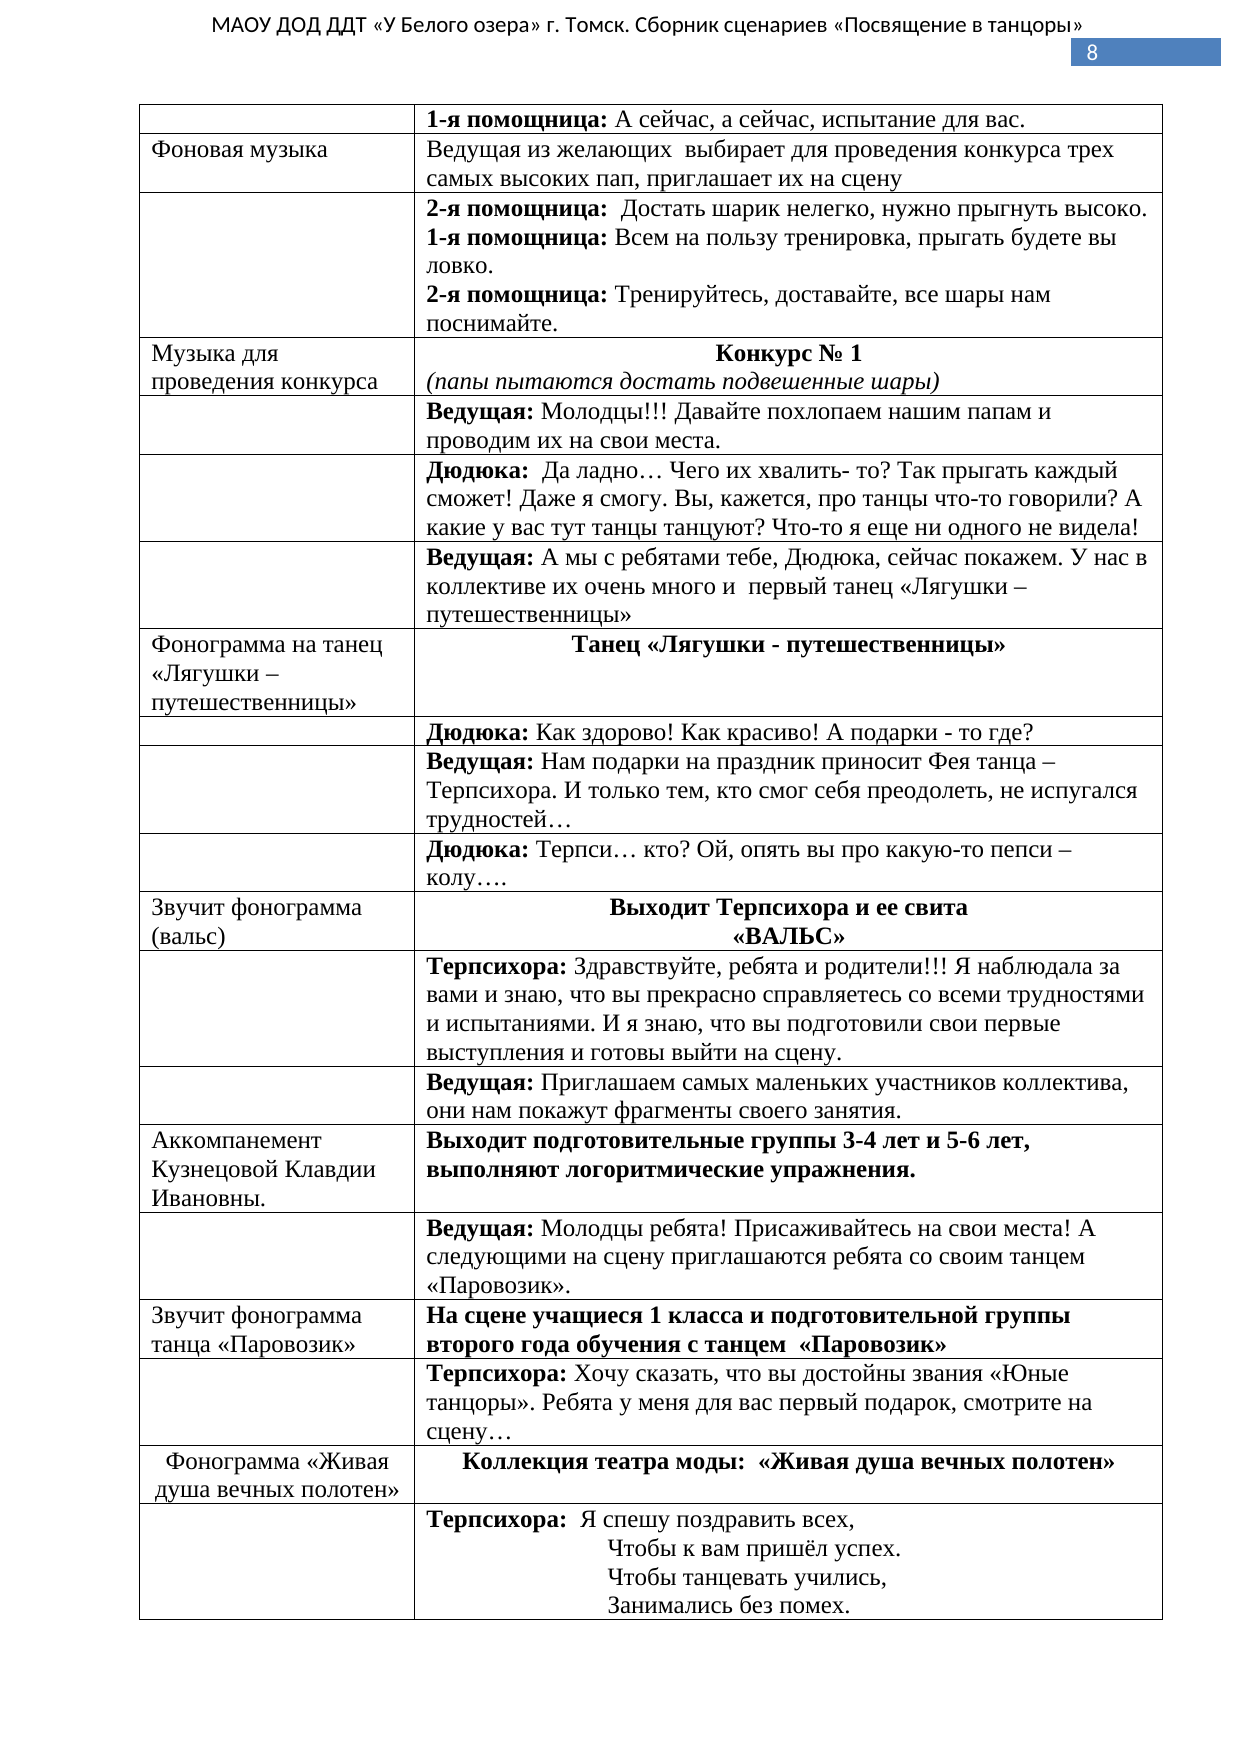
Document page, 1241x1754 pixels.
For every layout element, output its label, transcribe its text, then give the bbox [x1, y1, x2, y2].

table_cell Ведущая: А мы с ребятами тебе, Дюдюка, сейчас покажем. У нас в коллективе их очень много и первый танец «Лягушки – путешественницы» [415, 542, 1162, 628]
table_cell Ведущая: Молодцы!!! Давайте похлопаем нашим папам и проводим их на свои места. [415, 396, 1162, 454]
table_cell 2-я помощница: Достать шарик нелегко, нужно прыгнуть высоко. 1-я помощница: Всем на пользу тренировка, прыгать будете вы ловко. 2-я помощница: Тренируйтесь, доставайте, все шары нам поснимайте. [415, 193, 1162, 337]
table_cell Фоновая музыка [140, 134, 414, 192]
table_cell [140, 105, 414, 133]
table_cell Терпсихора: Здравствуйте, ребята и родители!!! Я наблюдала за вами и знаю, что вы прекрасно справляетесь со всеми трудностями и испытаниями. И я знаю, что вы подготовили свои первые выступления и готовы выйти на сцену. [415, 951, 1162, 1066]
table_cell Звучит фонограмма танца «Паровозик» [140, 1300, 414, 1357]
table_cell Дюдюка: Как здорово! Как красиво! А подарки - то где? [415, 717, 1162, 745]
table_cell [415, 1504, 1162, 1619]
table_cell Коллекция театра моды: «Живая душа вечных полотен» [415, 1446, 1162, 1503]
table_cell [140, 1359, 414, 1445]
table_cell [140, 834, 414, 891]
table_cell [140, 542, 414, 628]
table_cell Ведущая: Нам подарки на праздник приносит Фея танца – Терпсихора. И только тем, кто смог себя преодолеть, не испугался трудностей… [415, 746, 1162, 833]
table_cell [140, 951, 414, 1066]
table_cell Аккомпанемент Кузнецовой Клавдии Ивановны. [140, 1125, 414, 1212]
table_cell Выходит Терпсихора и ее свита «ВАЛЬС» [415, 892, 1162, 950]
table_cell Фонограмма «Живая душа вечных полотен» [140, 1446, 414, 1503]
table_cell Звучит фонограмма (вальс) [140, 892, 414, 950]
table_cell Танец «Лягушки - путешественницы» [415, 629, 1162, 716]
table_cell [140, 1067, 414, 1124]
table_cell Терпсихора: Хочу сказать, что вы достойны звания «Юные танцоры». Ребята у меня для вас первый подарок, смотрите на сцену… [415, 1359, 1162, 1445]
table_cell [140, 396, 414, 454]
table_cell Ведущая: Приглашаем самых маленьких участников коллектива, они нам покажут фрагменты своего занятия. [415, 1067, 1162, 1124]
table_cell Выходит подготовительные группы 3-4 лет и 5-6 лет, выполняют логоритмические упражнения. [415, 1125, 1162, 1212]
table_cell Дюдюка: Терпси… кто? Ой, опять вы про какую-то пепси – колу…. [415, 834, 1162, 891]
table_cell [140, 746, 414, 833]
table_cell 1-я помощница: А сейчас, а сейчас, испытание для вас. [415, 105, 1162, 133]
table_cell [140, 717, 414, 745]
table_cell Фонограмма на танец «Лягушки – путешественницы» [140, 629, 414, 716]
table_cell Конкурс № 1 (папы пытаются достать подвешенные шары) [415, 338, 1162, 395]
table_cell [140, 455, 414, 541]
table_cell Дюдюка: Да ладно… Чего их хвалить- то? Так прыгать каждый сможет! Даже я смогу. Вы, кажется, про танцы что-то говорили? А какие у вас тут танцы танцуют? Что-то я еще ни одного не видела! [415, 455, 1162, 541]
table_cell [140, 193, 414, 337]
table_cell Ведущая из желающих выбирает для проведения конкурса трех самых высоких пап, приглашает их на сцену [415, 134, 1162, 192]
table_cell [140, 1213, 414, 1299]
table_cell Музыка для проведения конкурса [140, 338, 414, 395]
table_cell Ведущая: Молодцы ребята! Присаживайтесь на свои места! А следующими на сцену приглашаются ребята со своим танцем «Паровозик». [415, 1213, 1162, 1299]
table_cell На сцене учащиеся 1 класса и подготовительной группы второго года обучения с танцем «Паровозик» [415, 1300, 1162, 1357]
table_cell [140, 1504, 414, 1619]
